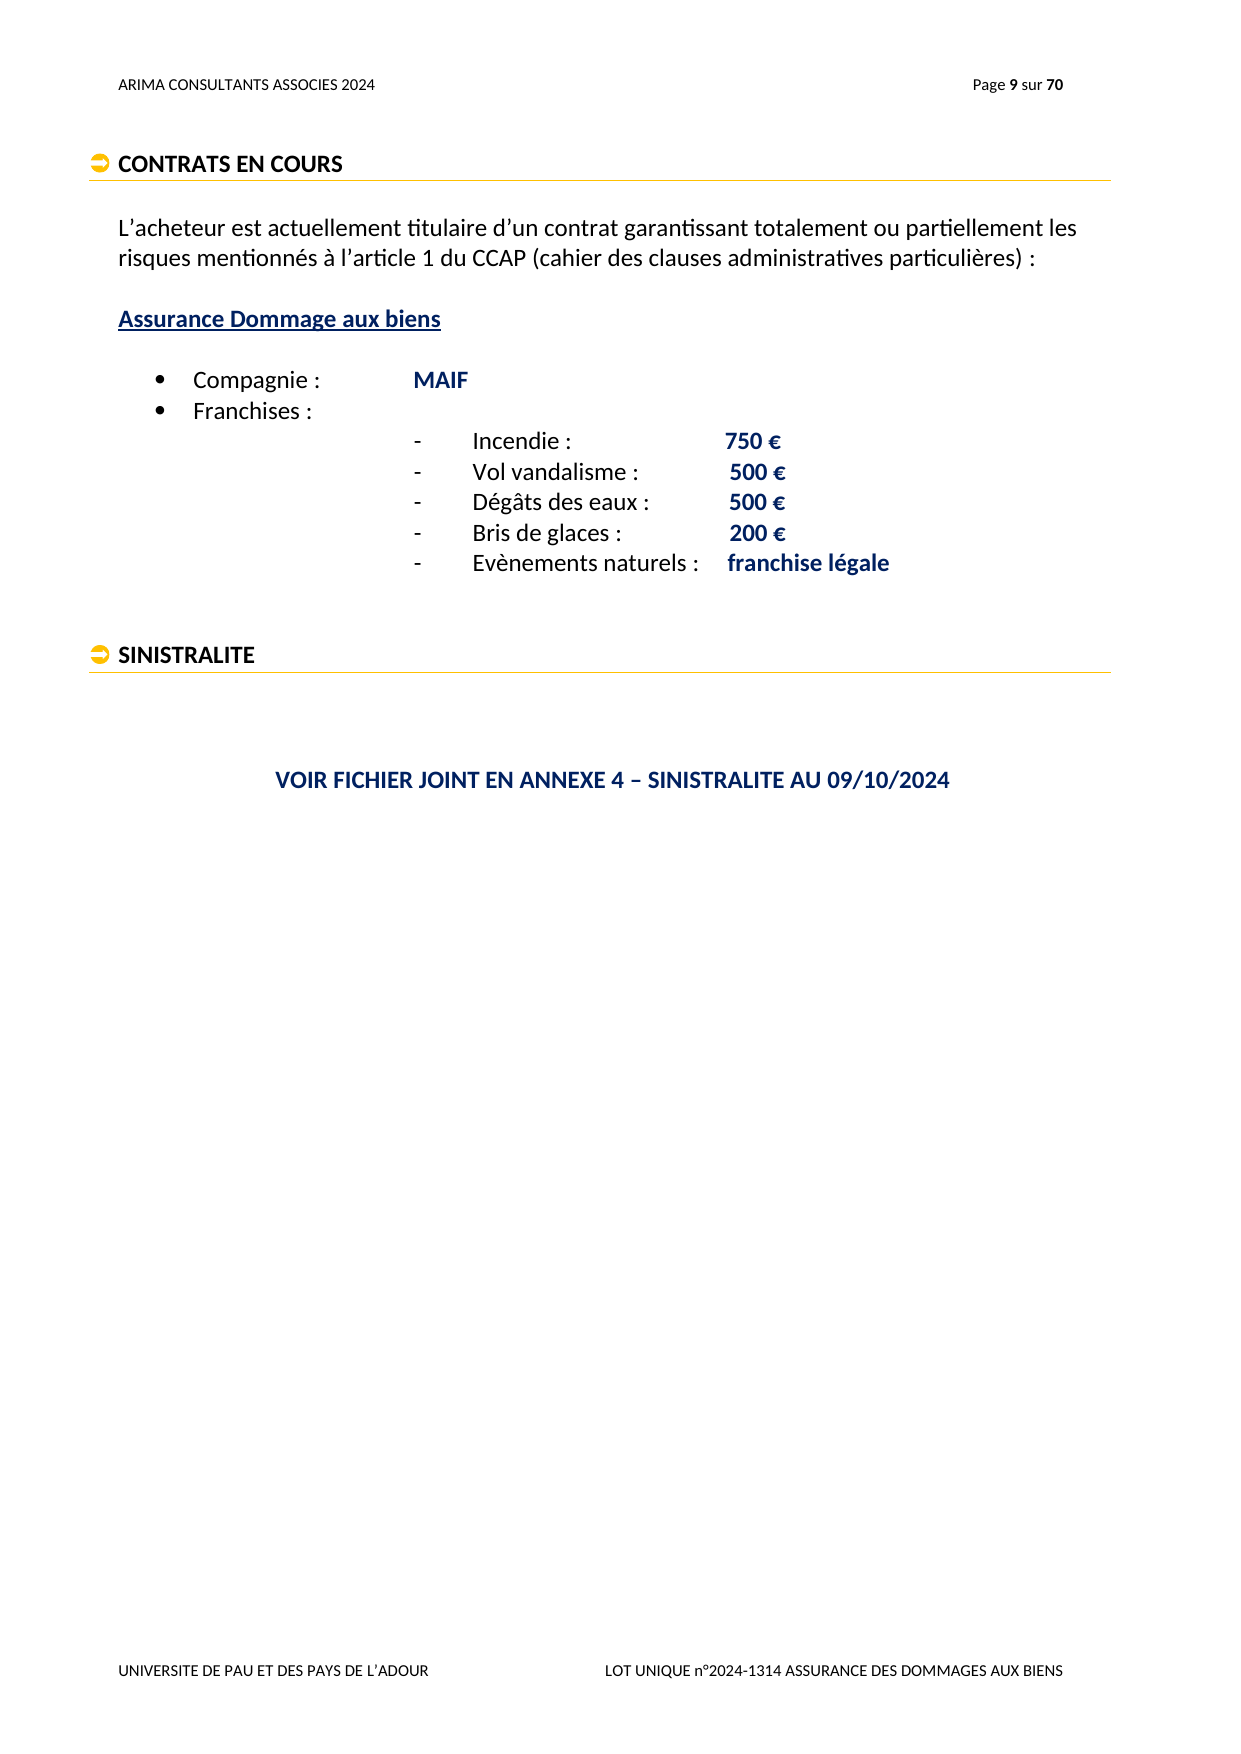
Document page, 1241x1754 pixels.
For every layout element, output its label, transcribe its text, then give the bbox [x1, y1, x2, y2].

text L’acheteur est actuellement titulaire d’un contrat garantissant totalement ou partiellement les risques mentionnés à l’article 1 du CCAP (cahier des clauses administratives particulières) : [118, 212, 1107, 273]
list SINISTRALITE [88, 639, 1111, 673]
text VOIR FICHIER JOINT EN ANNEXE 4 – SINISTRALITE AU 09/10/2024 [118, 764, 1107, 795]
list Incendie : 750 € [413, 426, 1107, 456]
list Evènements naturels : franchise légale [413, 548, 1107, 578]
list CONTRATS EN COURS [88, 148, 1111, 181]
list Bris de glaces : 200 € [413, 517, 1107, 548]
text Assurance Dommage aux biens [118, 303, 1107, 334]
list Vol vandalisme : 500 € [413, 456, 1107, 487]
list Franchises : [156, 395, 1107, 426]
list Dégâts des eaux : 500 € [413, 487, 1107, 517]
list Compagnie : MAIF [156, 364, 1107, 395]
